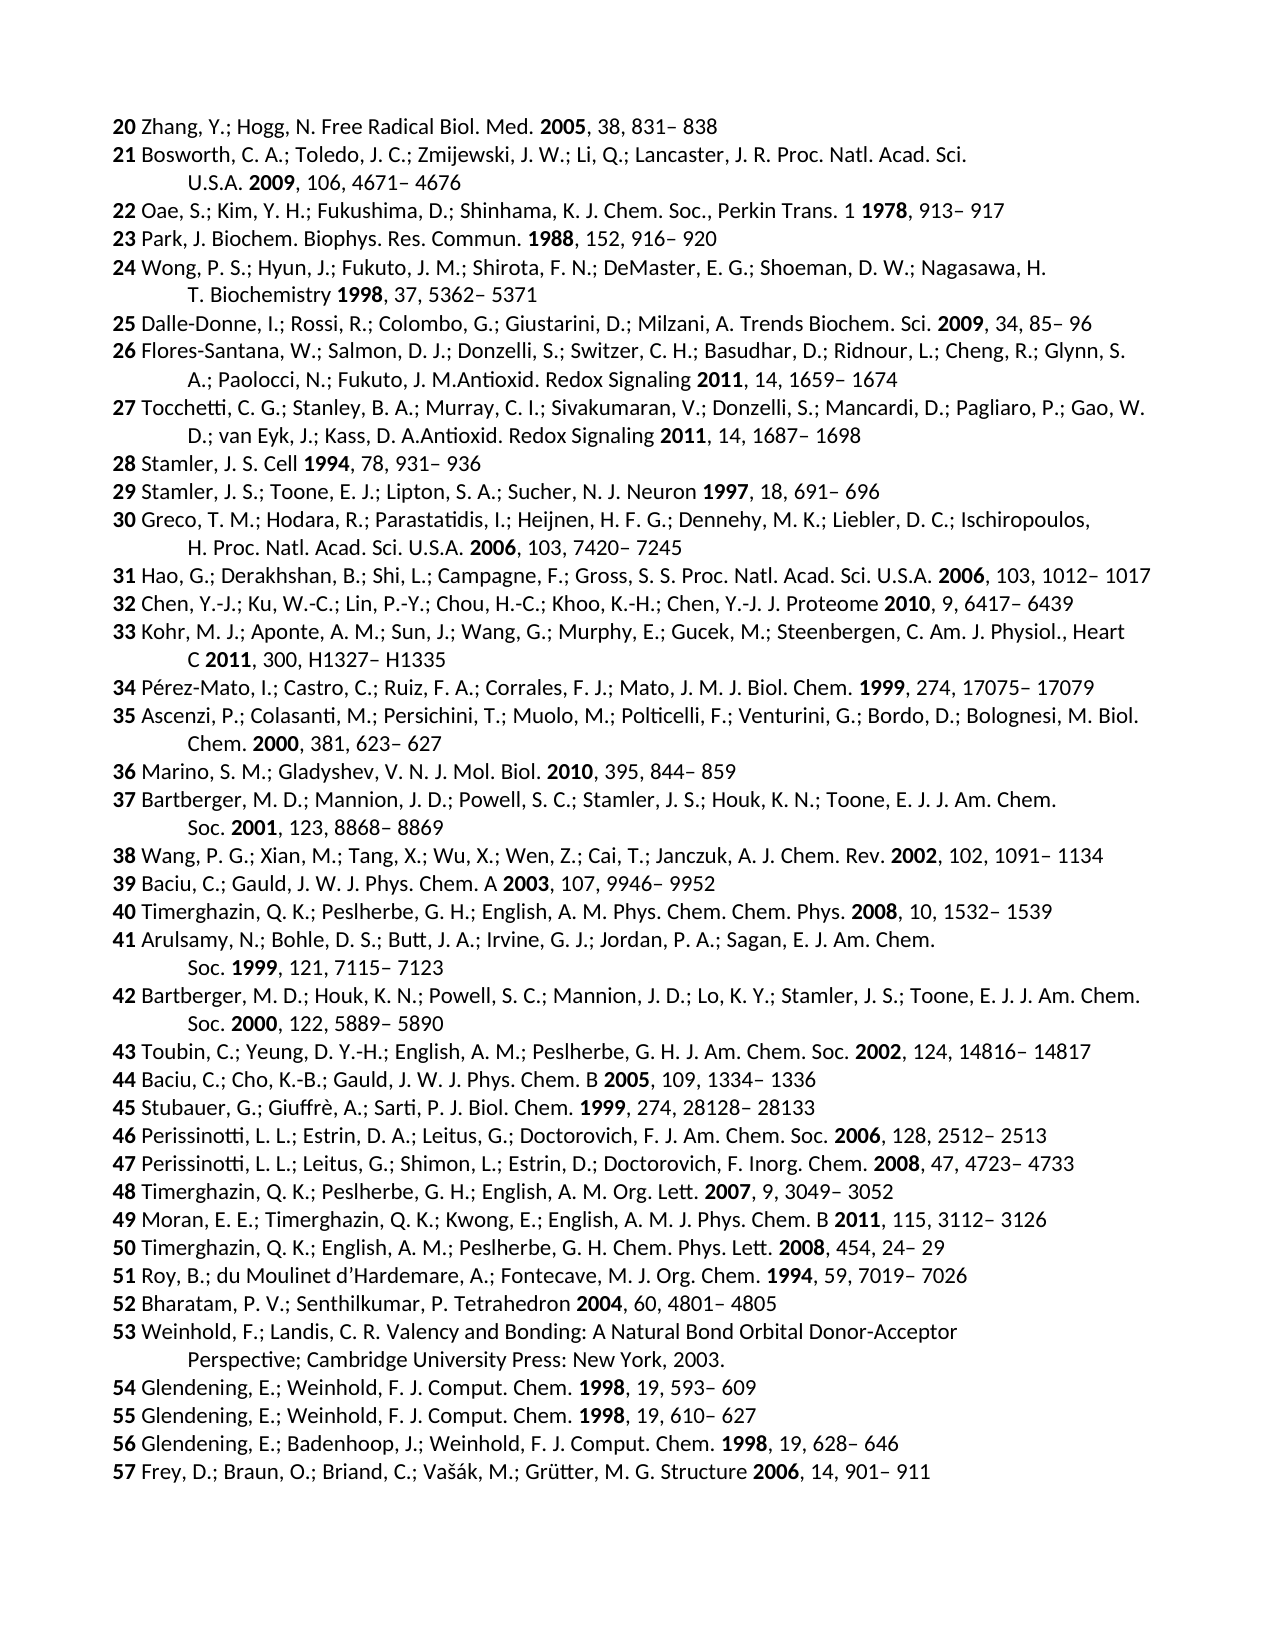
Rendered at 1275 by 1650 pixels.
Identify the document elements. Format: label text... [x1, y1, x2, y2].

text 38 Wang, P. G.; Xian, M.; Tang, X.; Wu, X.; Wen, Z.; Cai, T.; Janczuk, A. J. Chem. Rev. 2002, 102, 1091– 1134 [112, 841, 1162, 869]
text 34 Pérez-Mato, I.; Castro, C.; Ruiz, F. A.; Corrales, F. J.; Mato, J. M. J. Biol. Chem. 1999, 274, 17075– 17079 [112, 673, 1162, 701]
text 46 Perissinotti, L. L.; Estrin, D. A.; Leitus, G.; Doctorovich, F. J. Am. Chem. Soc. 2006, 128, 2512– 2513 [112, 1121, 1162, 1149]
text 27 Tocchetti, C. G.; Stanley, B. A.; Murray, C. I.; Sivakumaran, V.; Donzelli, S.; Mancardi, D.; Pagliaro, P.; Gao, W. D.; van Eyk, J.; Kass, D. A.Antioxid. Redox Signaling 2011, 14, 1687– 1698 [112, 393, 1162, 449]
text 41 Arulsamy, N.; Bohle, D. S.; Butt, J. A.; Irvine, G. J.; Jordan, P. A.; Sagan, E. J. Am. Chem. Soc. 1999, 121, 7115– 7123 [112, 925, 1162, 981]
text 57 Frey, D.; Braun, O.; Briand, C.; Vašák, M.; Grütter, M. G. Structure 2006, 14, 901– 911 [112, 1457, 1162, 1486]
text 39 Baciu, C.; Gauld, J. W. J. Phys. Chem. A 2003, 107, 9946– 9952 [112, 869, 1162, 897]
text 51 Roy, B.; du Moulinet d’Hardemare, A.; Fontecave, M. J. Org. Chem. 1994, 59, 7019– 7026 [112, 1261, 1162, 1289]
text 25 Dalle-Donne, I.; Rossi, R.; Colombo, G.; Giustarini, D.; Milzani, A. Trends Biochem. Sci. 2009, 34, 85– 96 [112, 309, 1162, 337]
text 24 Wong, P. S.; Hyun, J.; Fukuto, J. M.; Shirota, F. N.; DeMaster, E. G.; Shoeman, D. W.; Nagasawa, H. T. Biochemistry 1998, 37, 5362– 5371 [112, 253, 1162, 309]
text 35 Ascenzi, P.; Colasanti, M.; Persichini, T.; Muolo, M.; Polticelli, F.; Venturini, G.; Bordo, D.; Bolognesi, M. Biol. Chem. 2000, 381, 623– 627 [112, 701, 1162, 757]
text 48 Timerghazin, Q. K.; Peslherbe, G. H.; English, A. M. Org. Lett. 2007, 9, 3049– 3052 [112, 1177, 1162, 1205]
text 55 Glendening, E.; Weinhold, F. J. Comput. Chem. 1998, 19, 610– 627 [112, 1401, 1162, 1429]
text 53 Weinhold, F.; Landis, C. R. Valency and Bonding: A Natural Bond Orbital Donor-Acceptor Perspective; Cambridge University Press: New York, 2003. [112, 1317, 1162, 1373]
text 31 Hao, G.; Derakhshan, B.; Shi, L.; Campagne, F.; Gross, S. S. Proc. Natl. Acad. Sci. U.S.A. 2006, 103, 1012– 1017 [112, 561, 1162, 589]
text 32 Chen, Y.-J.; Ku, W.-C.; Lin, P.-Y.; Chou, H.-C.; Khoo, K.-H.; Chen, Y.-J. J. Proteome 2010, 9, 6417– 6439 [112, 589, 1162, 617]
text 43 Toubin, C.; Yeung, D. Y.-H.; English, A. M.; Peslherbe, G. H. J. Am. Chem. Soc. 2002, 124, 14816– 14817 [112, 1037, 1162, 1065]
text 47 Perissinotti, L. L.; Leitus, G.; Shimon, L.; Estrin, D.; Doctorovich, F. Inorg. Chem. 2008, 47, 4723– 4733 [112, 1149, 1162, 1177]
text 52 Bharatam, P. V.; Senthilkumar, P. Tetrahedron 2004, 60, 4801– 4805 [112, 1289, 1162, 1317]
text 30 Greco, T. M.; Hodara, R.; Parastatidis, I.; Heijnen, H. F. G.; Dennehy, M. K.; Liebler, D. C.; Ischiropoulos, H. Proc. Natl. Acad. Sci. U.S.A. 2006, 103, 7420– 7245 [112, 505, 1162, 561]
text 21 Bosworth, C. A.; Toledo, J. C.; Zmijewski, J. W.; Li, Q.; Lancaster, J. R. Proc. Natl. Acad. Sci. U.S.A. 2009, 106, 4671– 4676 [112, 141, 1162, 197]
text 22 Oae, S.; Kim, Y. H.; Fukushima, D.; Shinhama, K. J. Chem. Soc., Perkin Trans. 1 1978, 913– 917 [112, 197, 1162, 224]
text 54 Glendening, E.; Weinhold, F. J. Comput. Chem. 1998, 19, 593– 609 [112, 1373, 1162, 1401]
text 40 Timerghazin, Q. K.; Peslherbe, G. H.; English, A. M. Phys. Chem. Chem. Phys. 2008, 10, 1532– 1539 [112, 897, 1162, 925]
text 56 Glendening, E.; Badenhoop, J.; Weinhold, F. J. Comput. Chem. 1998, 19, 628– 646 [112, 1429, 1162, 1457]
text 23 Park, J. Biochem. Biophys. Res. Commun. 1988, 152, 916– 920 [112, 224, 1162, 253]
text 26 Flores-Santana, W.; Salmon, D. J.; Donzelli, S.; Switzer, C. H.; Basudhar, D.; Ridnour, L.; Cheng, R.; Glynn, S. A.; Paolocci, N.; Fukuto, J. M.Antioxid. Redox Signaling 2011, 14, 1659– 1674 [112, 337, 1162, 393]
text 42 Bartberger, M. D.; Houk, K. N.; Powell, S. C.; Mannion, J. D.; Lo, K. Y.; Stamler, J. S.; Toone, E. J. J. Am. Chem. Soc. 2000, 122, 5889– 5890 [112, 981, 1162, 1037]
text 33 Kohr, M. J.; Aponte, A. M.; Sun, J.; Wang, G.; Murphy, E.; Gucek, M.; Steenbergen, C. Am. J. Physiol., Heart C 2011, 300, H1327– H1335 [112, 617, 1162, 673]
text 29 Stamler, J. S.; Toone, E. J.; Lipton, S. A.; Sucher, N. J. Neuron 1997, 18, 691– 696 [112, 477, 1162, 505]
text 45 Stubauer, G.; Giuffrè, A.; Sarti, P. J. Biol. Chem. 1999, 274, 28128– 28133 [112, 1093, 1162, 1121]
text 36 Marino, S. M.; Gladyshev, V. N. J. Mol. Biol. 2010, 395, 844– 859 [112, 757, 1162, 785]
text 49 Moran, E. E.; Timerghazin, Q. K.; Kwong, E.; English, A. M. J. Phys. Chem. B 2011, 115, 3112– 3126 [112, 1205, 1162, 1233]
text 44 Baciu, C.; Cho, K.-B.; Gauld, J. W. J. Phys. Chem. B 2005, 109, 1334– 1336 [112, 1065, 1162, 1093]
text 50 Timerghazin, Q. K.; English, A. M.; Peslherbe, G. H. Chem. Phys. Lett. 2008, 454, 24– 29 [112, 1233, 1162, 1261]
text 37 Bartberger, M. D.; Mannion, J. D.; Powell, S. C.; Stamler, J. S.; Houk, K. N.; Toone, E. J. J. Am. Chem. Soc. 2001, 123, 8868– 8869 [112, 785, 1162, 841]
text 20 Zhang, Y.; Hogg, N. Free Radical Biol. Med. 2005, 38, 831– 838 [112, 112, 1162, 141]
text 28 Stamler, J. S. Cell 1994, 78, 931– 936 [112, 449, 1162, 477]
